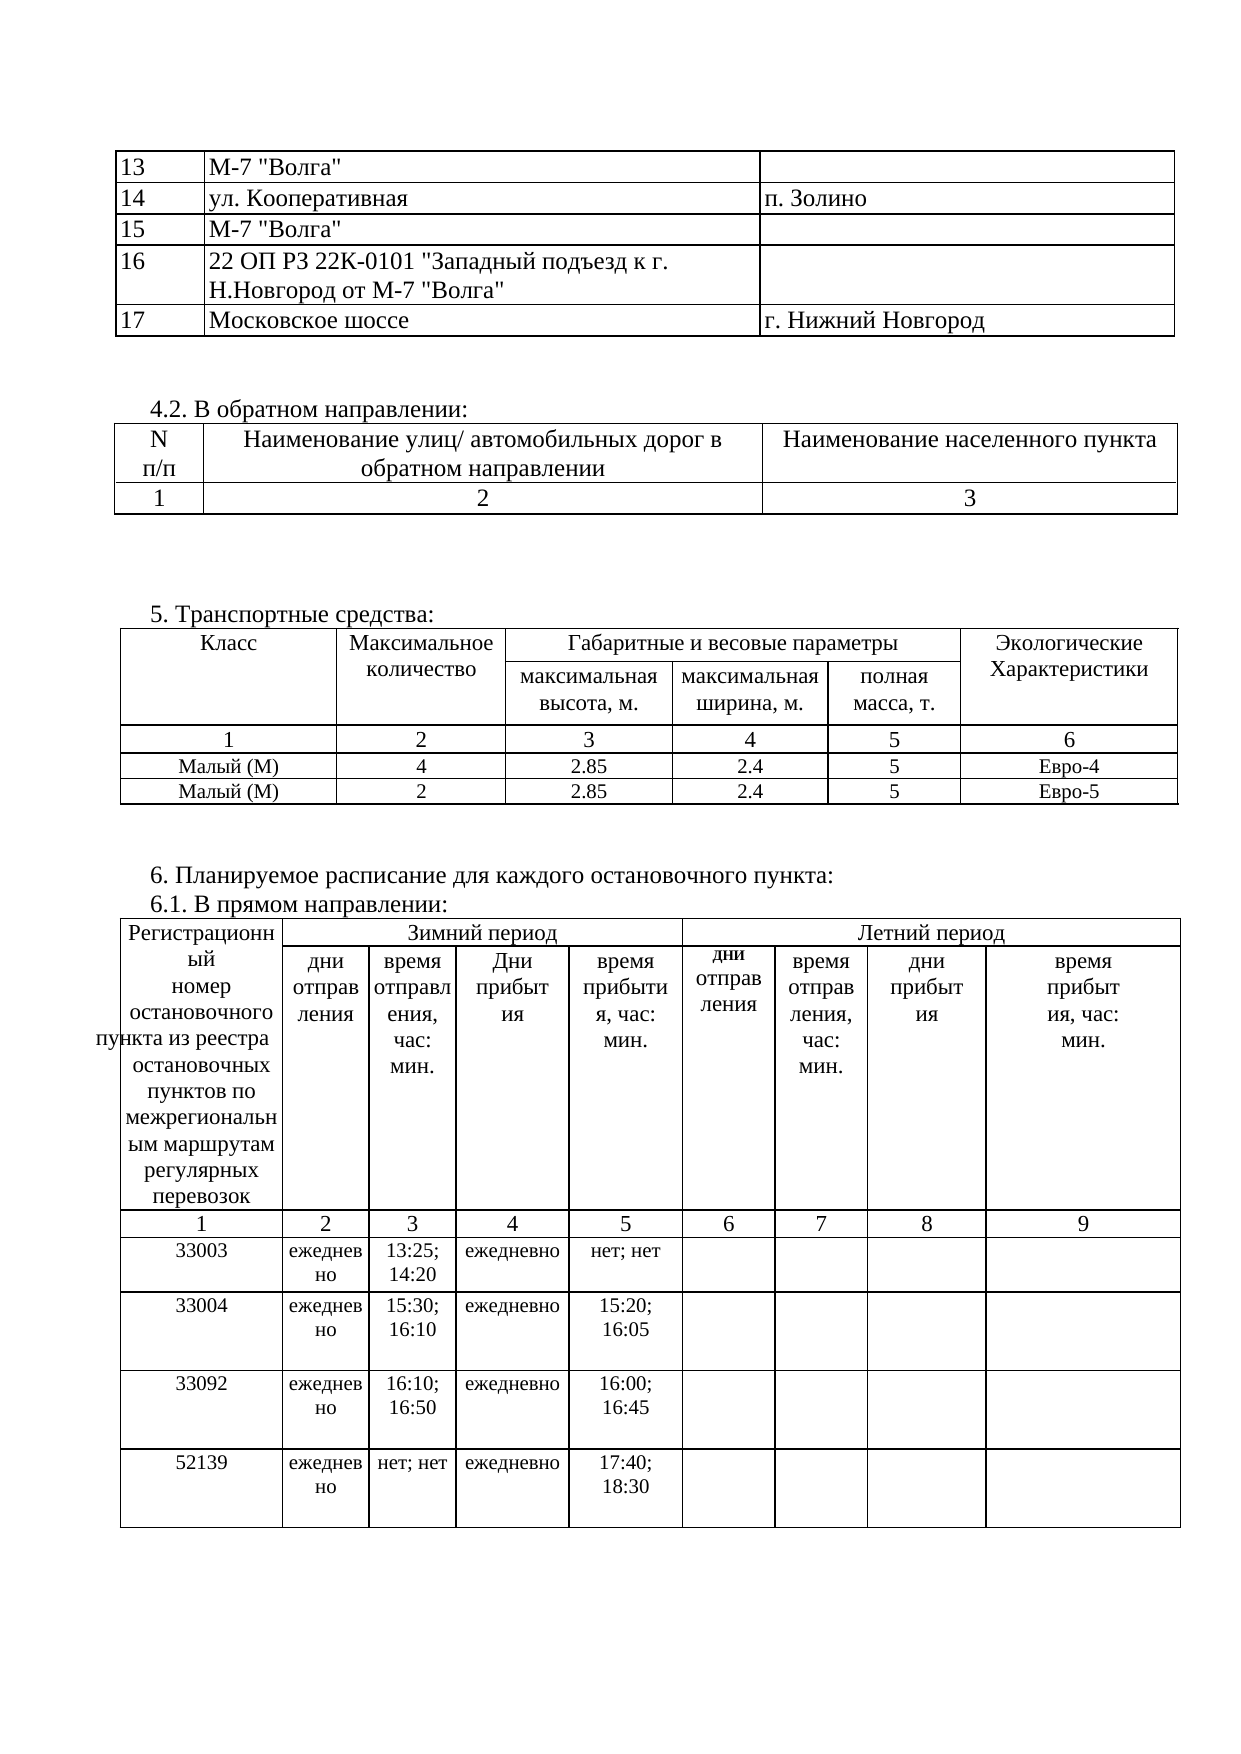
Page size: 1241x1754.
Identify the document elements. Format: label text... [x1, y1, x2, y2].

table_cell 3 [763, 482, 1177, 513]
table_cell время прибыт ия, час: мин. [987, 947, 1180, 1209]
table_cell 16 [117, 246, 204, 303]
table_cell ежедневно [283, 1238, 368, 1291]
table_cell время отправл ения, час: мин. [370, 947, 455, 1209]
table_cell [868, 1450, 985, 1526]
table_cell 7 [776, 1211, 867, 1237]
table_cell 15 [117, 215, 204, 244]
table_cell дни прибыт ия [868, 947, 985, 1209]
table_cell Малый (М) [121, 779, 336, 803]
table_cell 6 [961, 726, 1177, 752]
table_cell 13 [117, 152, 204, 181]
table_cell дни отправ ления [283, 947, 368, 1209]
text 4.2. В обратном направлении: [150, 394, 1090, 423]
table_cell максимальная высота, м. [506, 662, 672, 724]
table_cell ежедневно [457, 1450, 568, 1526]
table_cell 2 [337, 779, 505, 803]
table_header Зимний период [283, 919, 682, 945]
table_cell 3 [370, 1211, 455, 1237]
text 5. Транспортные средства: [150, 599, 1090, 627]
table_cell М-7 "Волга" [205, 152, 759, 181]
table_cell 2 [204, 483, 762, 513]
table_header Летний период [683, 919, 1180, 945]
table_header Класс [121, 629, 336, 724]
table_cell 52139 [121, 1450, 282, 1526]
table_cell 5 [829, 779, 960, 803]
table_cell [776, 1450, 867, 1526]
table_cell Дни прибыт ия [457, 947, 568, 1209]
table_cell 4 [457, 1211, 568, 1237]
table_header Наименование населенного пункта [763, 424, 1177, 482]
table_cell 4 [337, 754, 505, 778]
table_cell 1 [121, 1211, 282, 1237]
table_cell [776, 1293, 867, 1369]
table_header Регистрационный номер остановочного пункта из реестра остановочных пунктов по межрегиональным маршрутам регулярных перевозок [121, 919, 282, 1209]
table_cell 2 [337, 726, 505, 752]
table_cell 17 [117, 305, 204, 335]
table_cell ежедневно [457, 1371, 568, 1448]
table_cell 33003 [121, 1238, 282, 1291]
table_cell [868, 1238, 985, 1291]
table_cell Малый (М) [121, 754, 336, 778]
table_cell Евро-5 [961, 779, 1177, 803]
table_cell 1 [121, 726, 336, 752]
table_cell 3 [506, 726, 672, 752]
table_cell 1 [115, 483, 203, 513]
table_cell [683, 1293, 774, 1369]
table_cell 33092 [121, 1371, 282, 1448]
table_cell нет; нет [370, 1450, 455, 1526]
table_cell ежедневно [283, 1293, 368, 1369]
table_cell 16:10; 16:50 [370, 1371, 455, 1448]
table_cell [683, 1450, 774, 1526]
table_cell 4 [673, 726, 827, 752]
table_cell [683, 1238, 774, 1291]
table_header N п/п [115, 424, 203, 482]
table_cell 16:00; 16:45 [570, 1371, 682, 1448]
table_cell 2.4 [673, 754, 827, 778]
table_header Экологические Характеристики [961, 629, 1177, 724]
table_cell [987, 1450, 1180, 1526]
table_cell полная масса, т. [829, 662, 960, 724]
table_cell М-7 "Волга" [205, 215, 759, 244]
table_header Габаритные и весовые параметры [506, 629, 960, 661]
table_cell 2 [283, 1211, 368, 1237]
table_cell Евро-4 [961, 754, 1177, 778]
table_cell 8 [868, 1211, 985, 1237]
table_cell ул. Кооперативная [205, 183, 759, 213]
table_cell п. Золино [761, 183, 1174, 213]
table_cell [683, 1371, 774, 1448]
table_cell 5 [829, 754, 960, 778]
table_cell [776, 1371, 867, 1448]
table_cell [761, 152, 1174, 181]
table_cell 14 [117, 183, 204, 213]
table_cell 5 [829, 726, 960, 752]
table_cell 2.85 [506, 754, 672, 778]
text 6. Планируемое расписание для каждого остановочного пункта: [150, 860, 1090, 889]
text 6.1. В прямом направлении: [150, 889, 1090, 917]
table_cell 15:30; 16:10 [370, 1293, 455, 1369]
table_cell ДНИ отправ ления [683, 947, 774, 1209]
table_cell 17:40; 18:30 [570, 1450, 682, 1526]
table_cell 9 [987, 1211, 1180, 1237]
table_cell максимальная ширина, м. [673, 662, 827, 724]
table_cell 15:20; 16:05 [570, 1293, 682, 1369]
table_cell ежедневно [283, 1371, 368, 1448]
table_cell нет; нет [570, 1238, 682, 1291]
table_cell г. Нижний Новгород [761, 305, 1174, 335]
table_cell [868, 1371, 985, 1448]
table_cell ежедневно [283, 1450, 368, 1526]
table_cell [987, 1238, 1180, 1291]
table_cell 5 [570, 1211, 682, 1237]
table_cell ежедневно [457, 1238, 568, 1291]
table_cell [761, 215, 1174, 244]
table_cell [761, 246, 1174, 303]
table_cell [987, 1371, 1180, 1448]
table_cell время прибыти я, час: мин. [570, 947, 682, 1209]
table_cell 22 ОП РЗ 22К-0101 "Западный подъезд к г. Н.Новгород от М-7 "Волга" [205, 246, 759, 303]
table_cell ежедневно [457, 1293, 568, 1369]
table_header Максимальное количество [337, 629, 505, 724]
table_cell 13:25; 14:20 [370, 1238, 455, 1291]
table_cell [987, 1293, 1180, 1369]
table_cell время отправ ления, час: мин. [776, 947, 867, 1209]
table_cell [776, 1238, 867, 1291]
table_cell [868, 1293, 985, 1369]
table_cell 2.85 [506, 779, 672, 803]
table_cell 6 [683, 1211, 774, 1237]
table_cell 33004 [121, 1293, 282, 1369]
table_header Наименование улиц/ автомобильных дорог в обратном направлении [204, 424, 762, 482]
table_cell 2.4 [673, 779, 827, 803]
table_cell Московское шоссе [205, 305, 759, 335]
